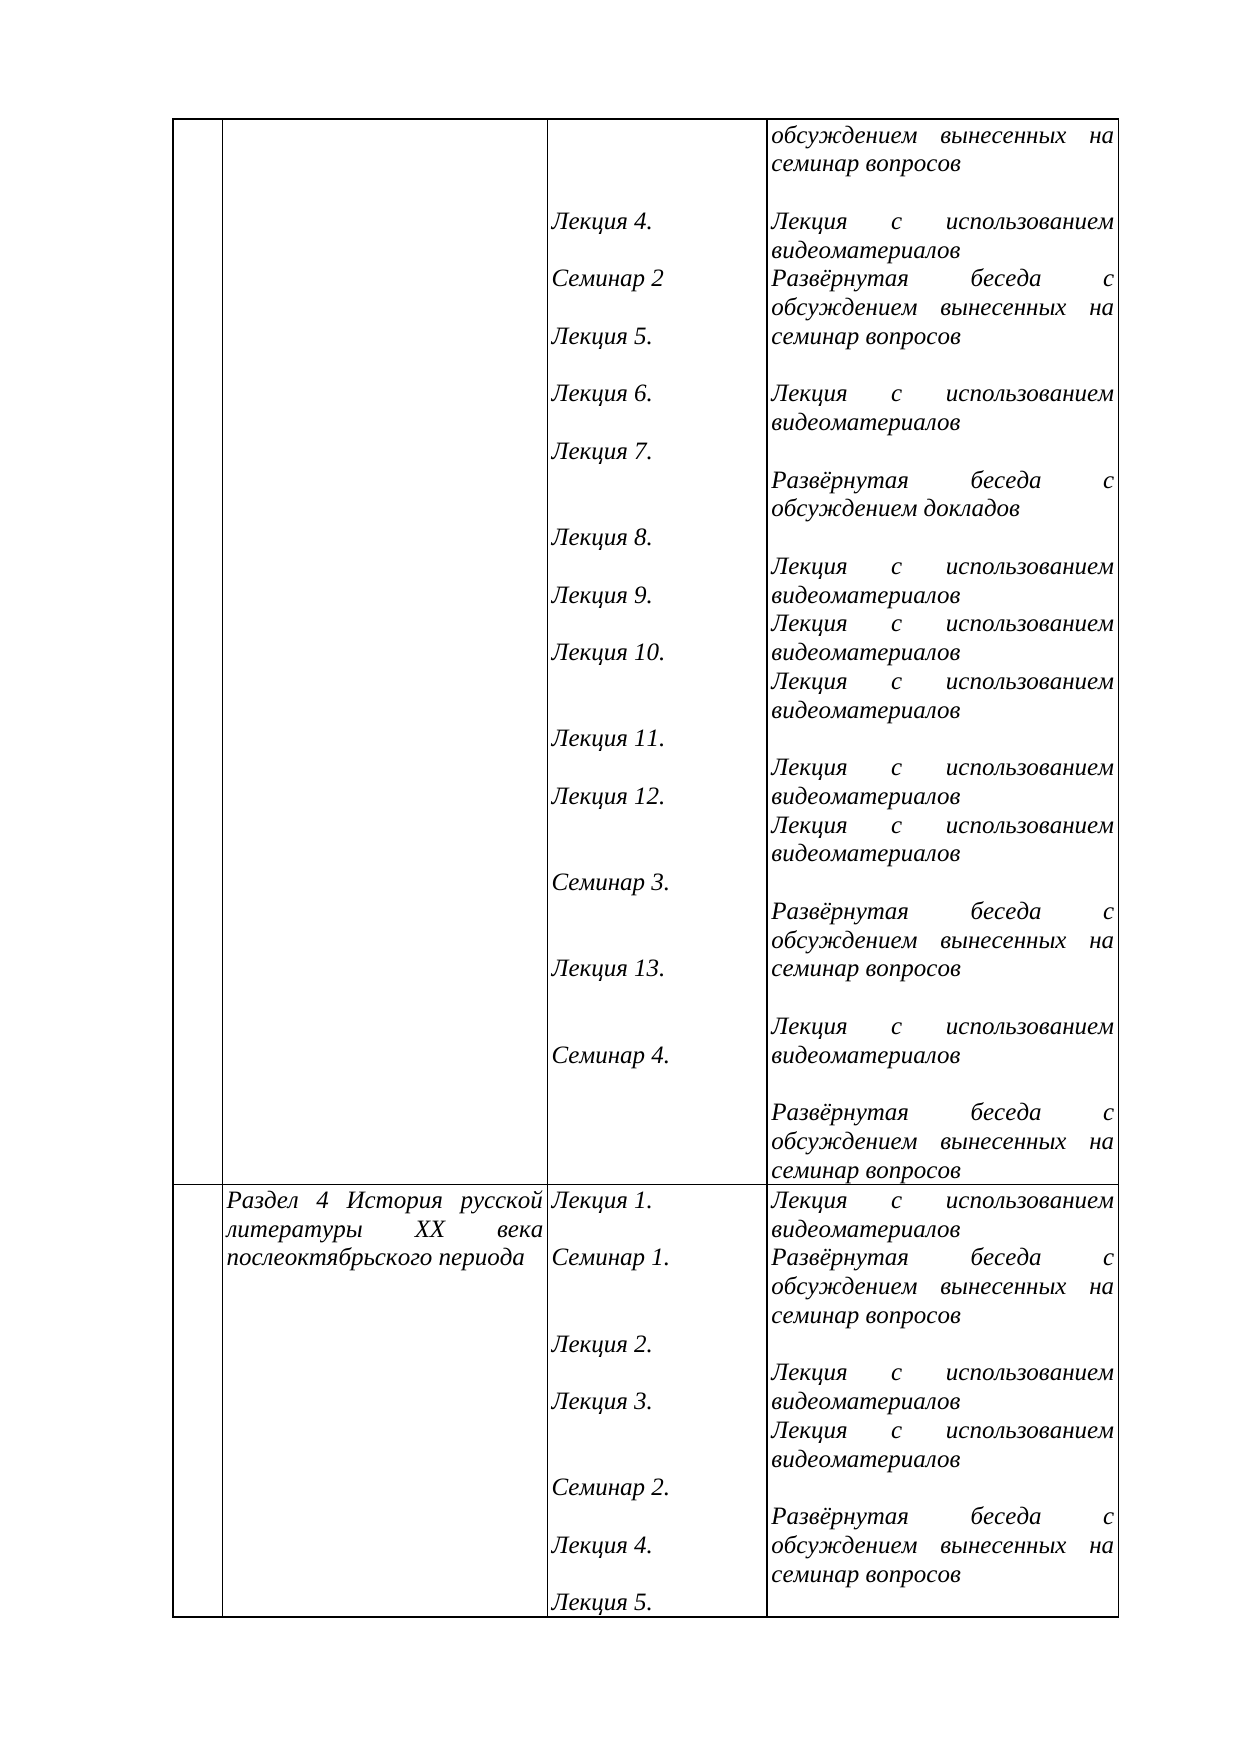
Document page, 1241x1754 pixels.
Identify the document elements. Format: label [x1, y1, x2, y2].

table_cell [548, 1185, 766, 1616]
table_cell [768, 120, 1118, 1183]
table_cell [223, 120, 547, 1183]
table_cell [548, 120, 766, 1183]
table_cell [768, 1185, 1118, 1616]
table_cell [174, 1185, 222, 1616]
table_cell [223, 1185, 547, 1616]
table_cell [174, 120, 222, 1183]
